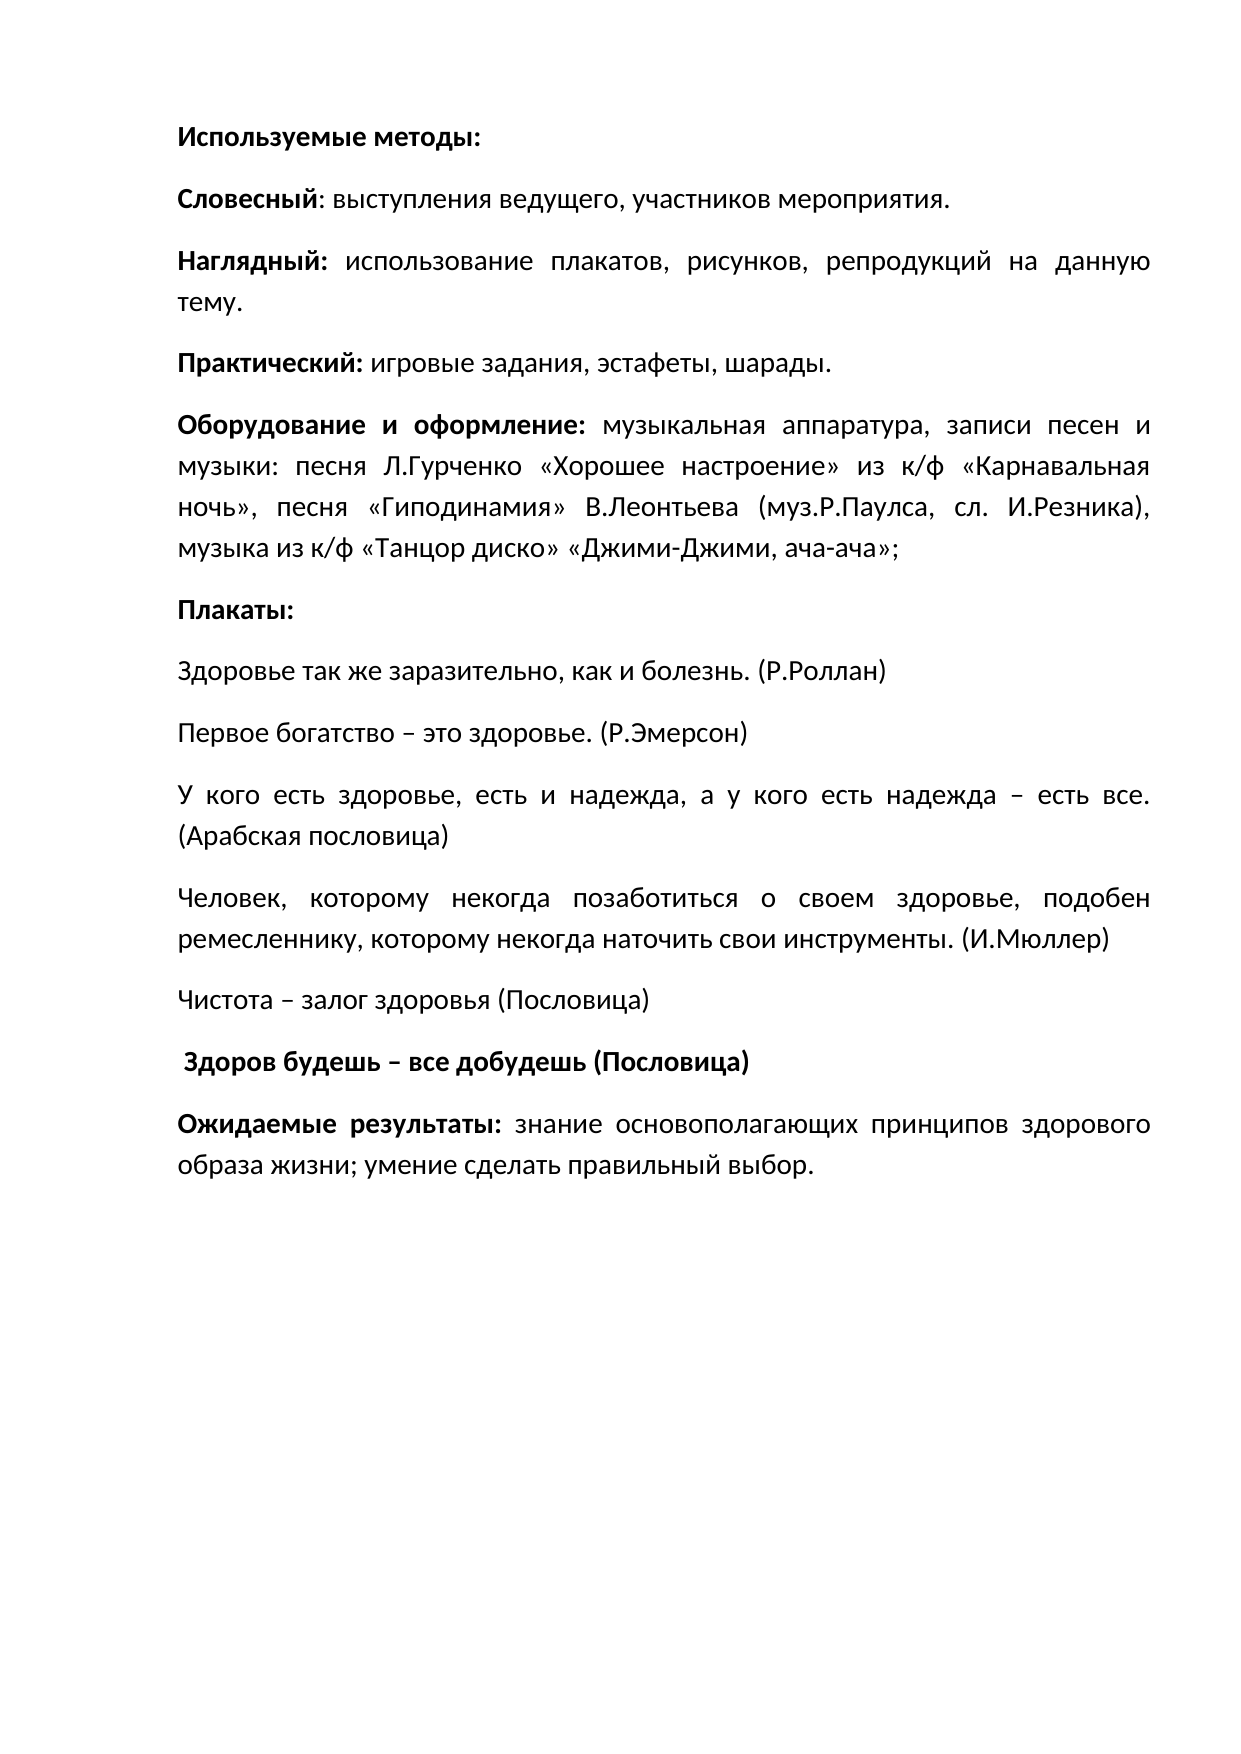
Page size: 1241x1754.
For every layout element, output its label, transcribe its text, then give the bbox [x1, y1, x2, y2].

text Человек, которому некогда позаботиться о своем здоровье, подобен ремесленнику, которому некогда наточить свои инструменты. (И.Мюллер) [177, 879, 1152, 955]
text У кого есть здоровье, есть и надежда, а у кого есть надежда – есть все. (Арабская пословица) [177, 776, 1152, 853]
text Плакаты: [177, 591, 1152, 626]
text Первое богатство – это здоровье. (Р.Эмерсон) [177, 714, 1152, 750]
text Чистота – залог здоровья (Пословица) [177, 981, 1152, 1017]
text Словесный: выступления ведущего, участников мероприятия. [177, 180, 1152, 216]
text Практический: игровые задания, эстафеты, шарады. [177, 344, 1152, 380]
text Оборудование и оформление: музыкальная аппаратура, записи песен и музыки: песня Л.Гурченко «Хорошее настроение» из к/ф «Карнавальная ночь», песня «Гиподинамия» В.Леонтьева (муз.Р.Паулса, сл. И.Резника), музыка из к/ф «Танцор диско» «Джими-Джими, ача-ача»; [177, 406, 1152, 564]
text Ожидаемые результаты: знание основополагающих принципов здорового образа жизни; умение сделать правильный выбор. [177, 1105, 1152, 1182]
text Наглядный: использование плакатов, рисунков, репродукций на данную тему. [177, 242, 1152, 318]
text Здоров будешь – все добудешь (Пословица) [177, 1043, 1152, 1079]
text Здоровье так же заразительно, как и болезнь. (Р.Роллан) [177, 652, 1152, 688]
text Используемые методы: [177, 118, 1152, 154]
